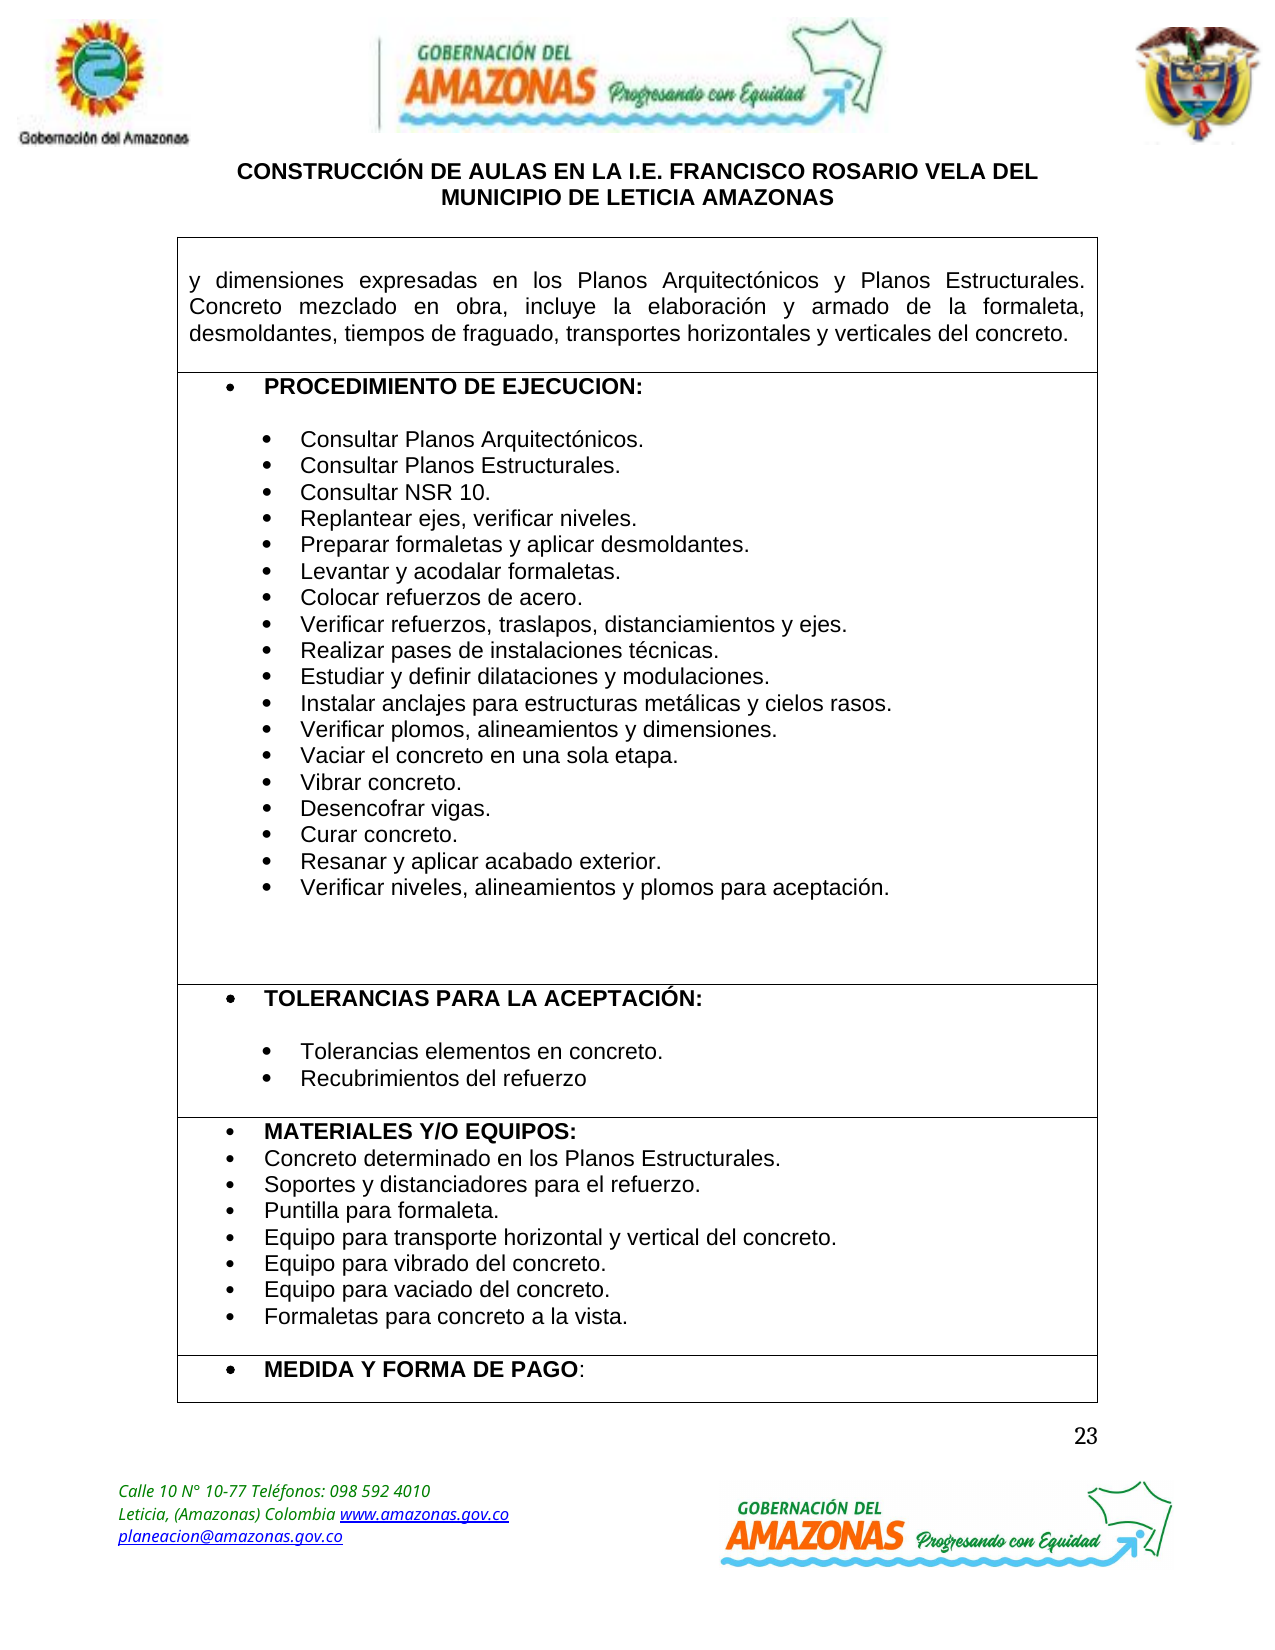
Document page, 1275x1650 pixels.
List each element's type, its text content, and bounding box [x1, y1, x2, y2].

picture [17, 19, 191, 147]
table_cell TOLERANCIAS PARA LA ACEPTACIÓN: Tolerancias elementos en concreto. Recubrimientos del refuerzo [178, 985, 1097, 1117]
picture [1135, 27, 1263, 145]
table_cell MATERIALES Y/O EQUIPOS: Concreto determinado en los Planos Estructurales. Soportes y distanciadores para el refuerzo. Puntilla para formaleta. Equipo para transporte horizontal y vertical del concreto. Equipo para vibrado del concreto. Equipo para vaciado del concreto. Formaletas para concreto a la vista. [178, 1118, 1097, 1355]
table_cell PROCEDIMIENTO DE EJECUCION: Consultar Planos Arquitectónicos. Consultar Planos Estructurales. Consultar NSR 10. Replantear ejes, verificar niveles. Preparar formaletas y aplicar desmoldantes. Levantar y acodalar formaletas. Colocar refuerzos de acero. Verificar refuerzos, traslapos, distanciamientos y ejes. Realizar pases de instalaciones técnicas. Estudiar y definir dilataciones y modulaciones. Instalar anclajes para estructuras metálicas y cielos rasos. Verificar plomos, alineamientos y dimensiones. Vaciar el concreto en una sola etapa. Vibrar concreto. Desencofrar vigas. Curar concreto. Resanar y aplicar acabado exterior. Verificar niveles, alineamientos y plomos para aceptación. [178, 373, 1097, 984]
picture [368, 17, 921, 133]
picture [718, 1480, 1174, 1570]
